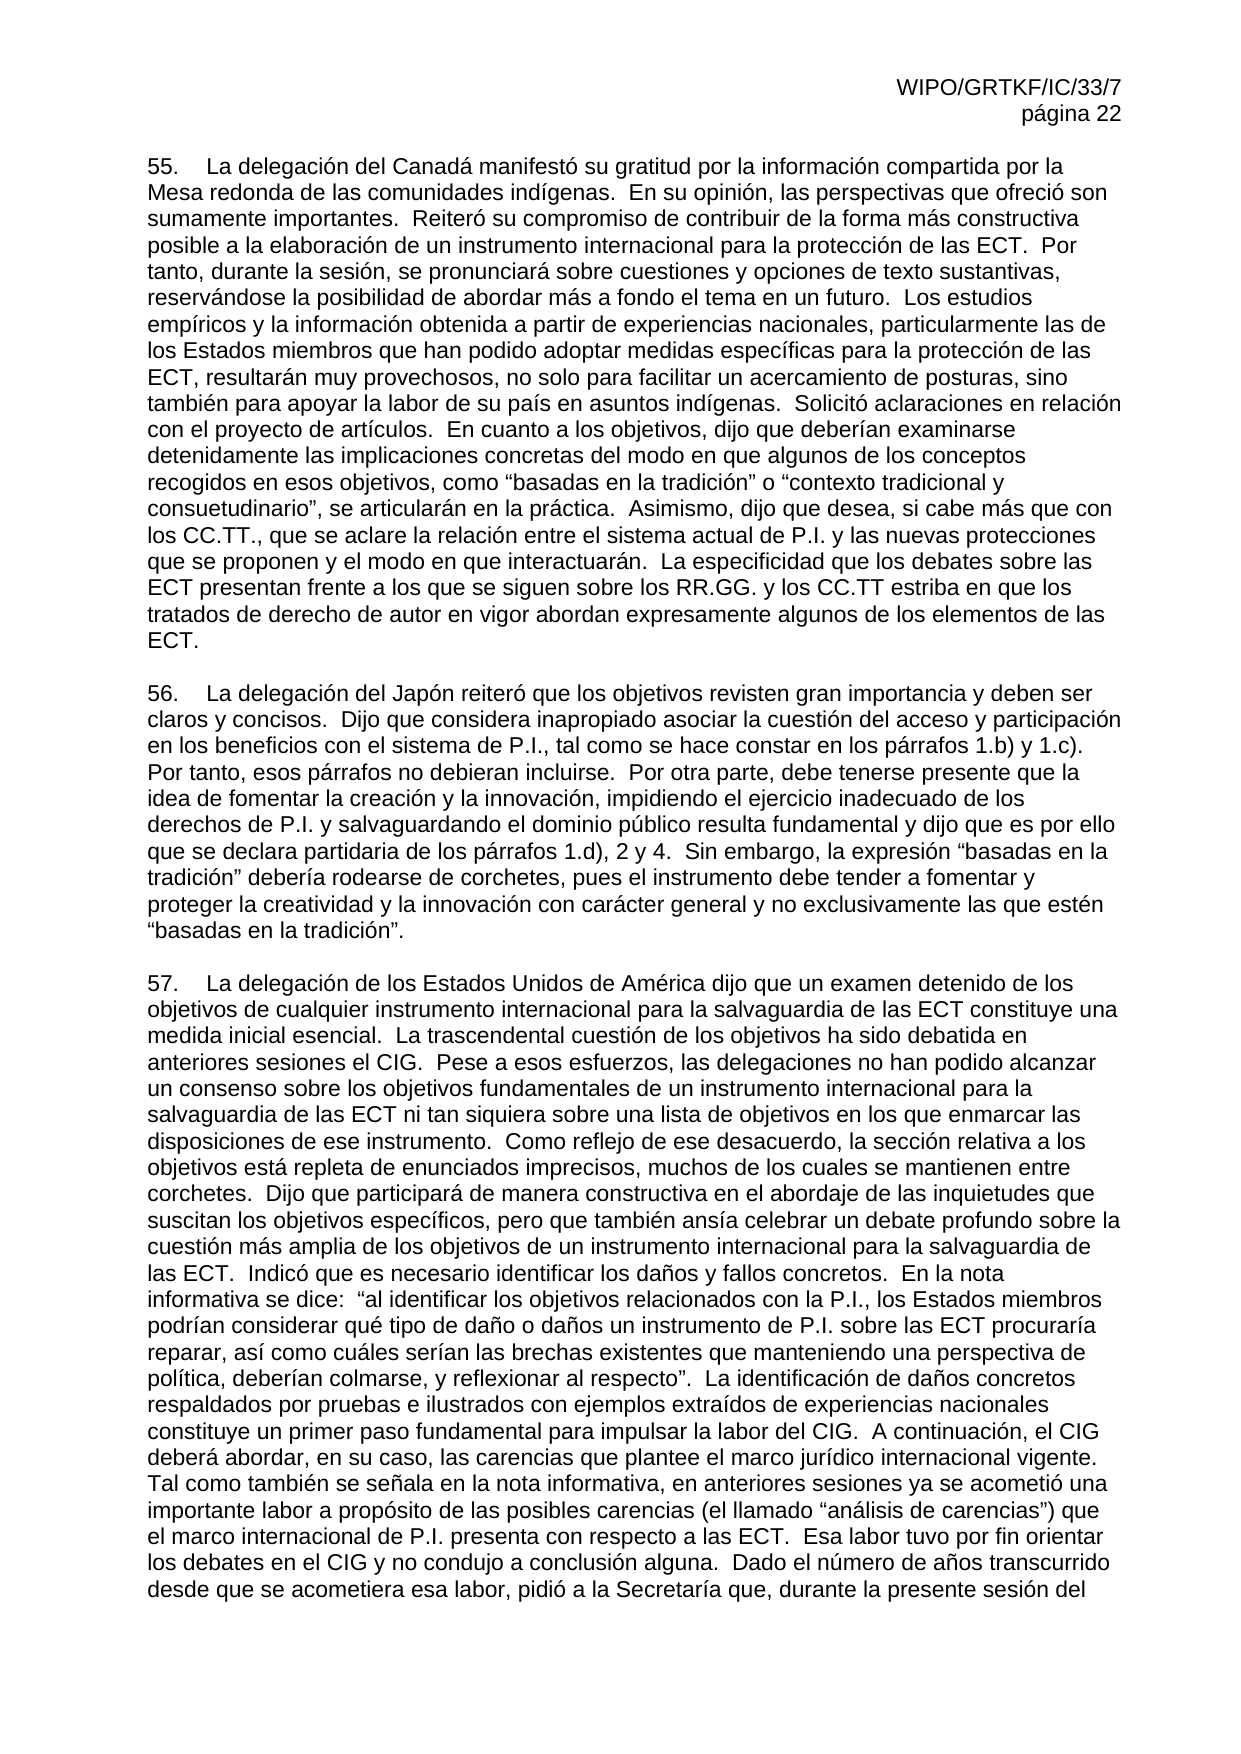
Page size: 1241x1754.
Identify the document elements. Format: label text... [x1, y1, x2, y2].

list La delegación del Japón reiteró que los objetivos revisten gran importancia y deben ser claros y concisos. Dijo que considera inapropiado asociar la cuestión del acceso y participación en los beneficios con el sistema de P.I., tal como se hace constar en los párrafos 1.b) y 1.c). Por tanto, esos párrafos no debieran incluirse. Por otra parte, debe tenerse presente que la idea de fomentar la creación y la innovación, impidiendo el ejercicio inadecuado de los derechos de P.I. y salvaguardando el dominio público resulta fundamental y dijo que es por ello que se declara partidaria de los párrafos 1.d), 2 y 4. Sin embargo, la expresión “basadas en la tradición” debería rodearse de corchetes, pues el instrumento debe tender a fomentar y proteger la creatividad y la innovación con carácter general y no exclusivamente las que estén “basadas en la tradición”. [147, 680, 1122, 943]
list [147, 969, 1122, 1602]
list La delegación del Canadá manifestó su gratitud por la información compartida por la Mesa redonda de las comunidades indígenas. En su opinión, las perspectivas que ofreció son sumamente importantes. Reiteró su compromiso de contribuir de la forma más constructiva posible a la elaboración de un instrumento internacional para la protección de las ECT. Por tanto, durante la sesión, se pronunciará sobre cuestiones y opciones de texto sustantivas, reservándose la posibilidad de abordar más a fondo el tema en un futuro. Los estudios empíricos y la información obtenida a partir de experiencias nacionales, particularmente las de los Estados miembros que han podido adoptar medidas específicas para la protección de las ECT, resultarán muy provechosos, no solo para facilitar un acercamiento de posturas, sino también para apoyar la labor de su país en asuntos indígenas. Solicitó aclaraciones en relación con el proyecto de artículos. En cuanto a los objetivos, dijo que deberían examinarse detenidamente las implicaciones concretas del modo en que algunos de los conceptos recogidos en esos objetivos, como “basadas en la tradición” o “contexto tradicional y consuetudinario”, se articularán en la práctica. Asimismo, dijo que desea, si cabe más que con los CC.TT., que se aclare la relación entre el sistema actual de P.I. y las nuevas protecciones que se proponen y el modo en que interactuarán. La especificidad que los debates sobre las ECT presentan frente a los que se siguen sobre los RR.GG. y los CC.TT estriba en que los tratados de derecho de autor en vigor abordan expresamente algunos de los elementos de las ECT. [147, 153, 1122, 653]
